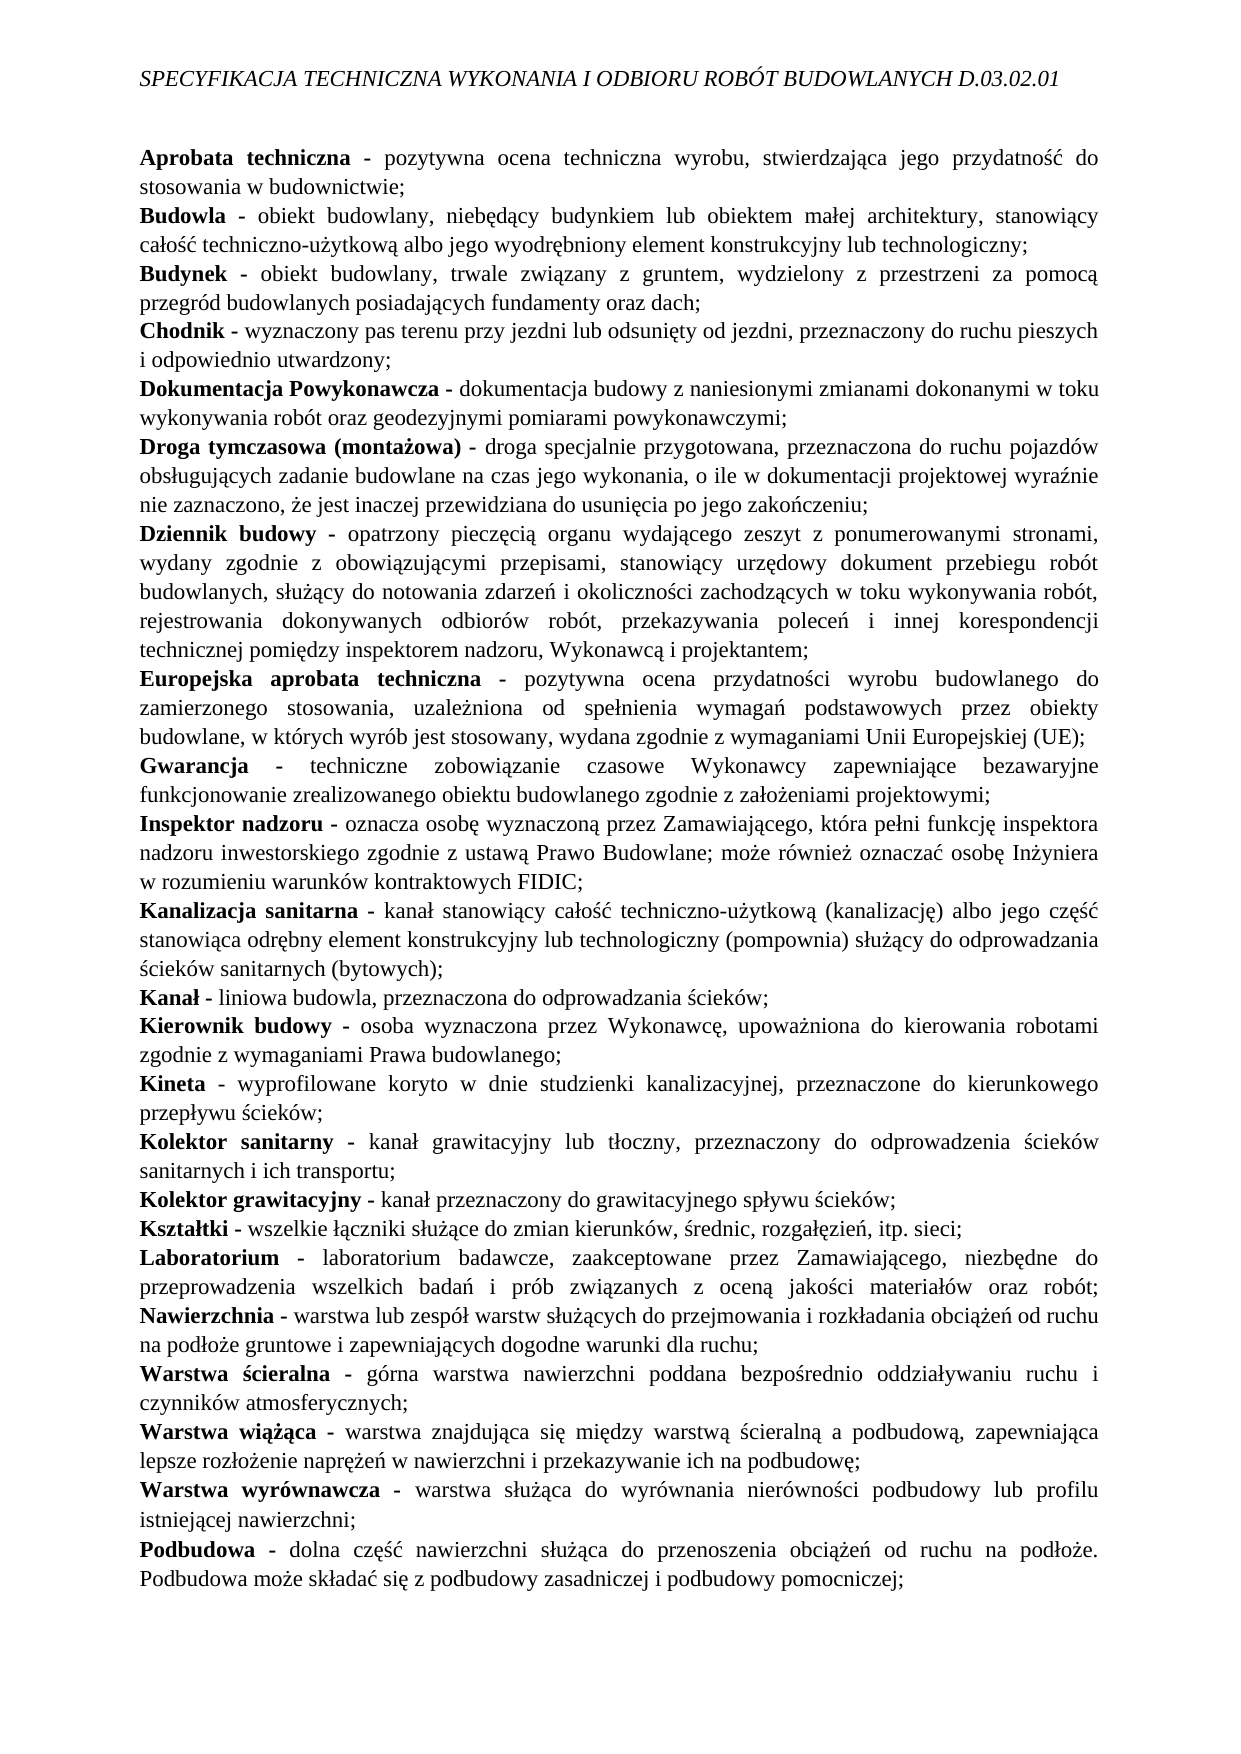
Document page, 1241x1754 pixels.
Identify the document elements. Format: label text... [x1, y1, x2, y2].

text Dokumentacja Powykonawcza - dokumentacja budowy z naniesionymi zmianami dokonanymi w toku wykonywania robót oraz geodezyjnymi pomiarami powykonawczymi; [139, 376, 1100, 431]
text Kierownik budowy - osoba wyznaczona przez Wykonawcę, upoważniona do kierowania robotami zgodnie z wymaganiami Prawa budowlanego; [139, 1013, 1100, 1068]
text Chodnik - wyznaczony pas terenu przy jezdni lub odsunięty od jezdni, przeznaczony do ruchu pieszych i odpowiednio utwardzony; [139, 318, 1100, 373]
text Kolektor grawitacyjny - kanał przeznaczony do grawitacyjnego spływu ścieków; [139, 1186, 1100, 1213]
text Kolektor sanitarny - kanał grawitacyjny lub tłoczny, przeznaczony do odprowadzenia ścieków sanitarnych i ich transportu; [139, 1128, 1100, 1184]
text Gwarancja - techniczne zobowiązanie czasowe Wykonawcy zapewniające bezawaryjne funkcjonowanie zrealizowanego obiektu budowlanego zgodnie z założeniami projektowymi; [139, 752, 1100, 807]
text Warstwa wiążąca - warstwa znajdująca się między warstwą ścieralną a podbudową, zapewniająca lepsze rozłożenie naprężeń w nawierzchni i przekazywanie ich na podbudowę; [139, 1418, 1100, 1473]
text Kształtki - wszelkie łączniki służące do zmian kierunków, średnic, rozgałęzień, itp. sieci; [139, 1215, 1100, 1242]
text Aprobata techniczna - pozytywna ocena techniczna wyrobu, stwierdzająca jego przydatność do stosowania w budownictwie; [139, 144, 1100, 199]
text Budynek - obiekt budowlany, trwale związany z gruntem, wydzielony z przestrzeni za pomocą przegród budowlanych posiadających fundamenty oraz dach; [139, 260, 1100, 315]
text Kanał - liniowa budowla, przeznaczona do odprowadzania ścieków; [139, 984, 1100, 1010]
text Budowla - obiekt budowlany, niebędący budynkiem lub obiektem małej architektury, stanowiący całość techniczno-użytkową albo jego wyodrębniony element konstrukcyjny lub technologiczny; [139, 202, 1100, 257]
text Inspektor nadzoru - oznacza osobę wyznaczoną przez Zamawiającego, która pełni funkcję inspektora nadzoru inwestorskiego zgodnie z ustawą Prawo Budowlane; może również oznaczać osobę Inżyniera w rozumieniu warunków kontraktowych FIDIC; [139, 810, 1100, 894]
text Podbudowa - dolna część nawierzchni służąca do przenoszenia obciążeń od ruchu na podłoże. Podbudowa może składać się z podbudowy zasadniczej i podbudowy pomocniczej; [139, 1536, 1100, 1592]
text Droga tymczasowa (montażowa) - droga specjalnie przygotowana, przeznaczona do ruchu pojazdów obsługujących zadanie budowlane na czas jego wykonania, o ile w dokumentacji projektowej wyraźnie nie zaznaczono, że jest inaczej przewidziana do usunięcia po jego zakończeniu; [139, 433, 1100, 518]
text Kineta - wyprofilowane koryto w dnie studzienki kanalizacyjnej, przeznaczone do kierunkowego przepływu ścieków; [139, 1071, 1100, 1126]
text Kanalizacja sanitarna - kanał stanowiący całość techniczno-użytkową (kanalizację) albo jego część stanowiąca odrębny element konstrukcyjny lub technologiczny (pompownia) służący do odprowadzania ścieków sanitarnych (bytowych); [139, 897, 1100, 981]
text Warstwa wyrównawcza - warstwa służąca do wyrównania nierówności podbudowy lub profilu istniejącej nawierzchni; [139, 1476, 1100, 1532]
text Europejska aprobata techniczna - pozytywna ocena przydatności wyrobu budowlanego do zamierzonego stosowania, uzależniona od spełnienia wymagań podstawowych przez obiekty budowlane, w których wyrób jest stosowany, wydana zgodnie z wymaganiami Unii Europejskiej (UE); [139, 665, 1100, 749]
text Laboratorium - laboratorium badawcze, zaakceptowane przez Zamawiającego, niezbędne do przeprowadzenia wszelkich badań i prób związanych z oceną jakości materiałów oraz robót; Nawierzchnia - warstwa lub zespół warstw służących do przejmowania i rozkładania obciążeń od ruchu na podłoże gruntowe i zapewniających dogodne warunki dla ruchu; [139, 1244, 1100, 1357]
text Dziennik budowy - opatrzony pieczęcią organu wydającego zeszyt z ponumerowanymi stronami, wydany zgodnie z obowiązującymi przepisami, stanowiący urzędowy dokument przebiegu robót budowlanych, służący do notowania zdarzeń i okoliczności zachodzących w toku wykonywania robót, rejestrowania dokonywanych odbiorów robót, przekazywania poleceń i innej korespondencji technicznej pomiędzy inspektorem nadzoru, Wykonawcą i projektantem; [139, 520, 1100, 662]
text Warstwa ścieralna - górna warstwa nawierzchni poddana bezpośrednio oddziaływaniu ruchu i czynników atmosferycznych; [139, 1360, 1100, 1415]
